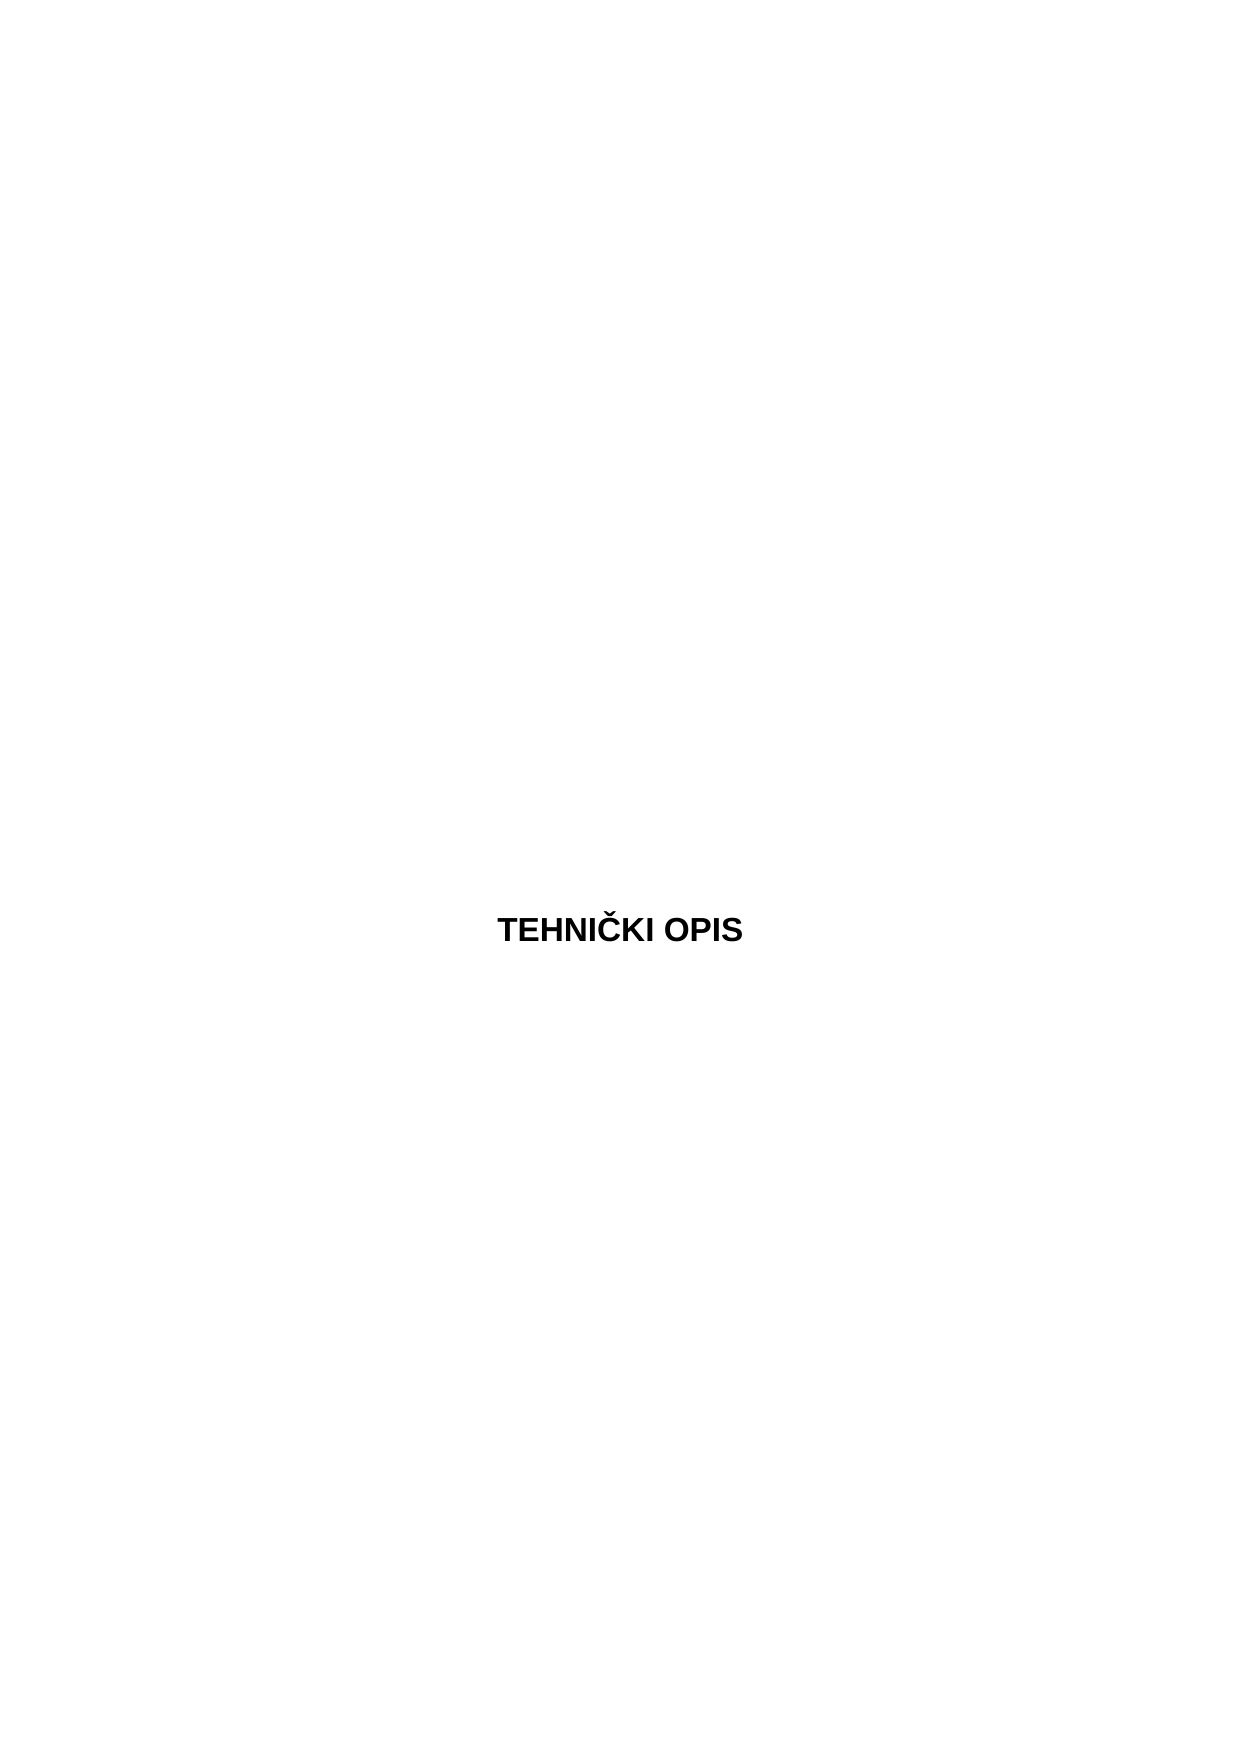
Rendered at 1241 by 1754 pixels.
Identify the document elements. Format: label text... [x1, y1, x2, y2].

text TEHNIČKI OPIS [148, 910, 1093, 948]
